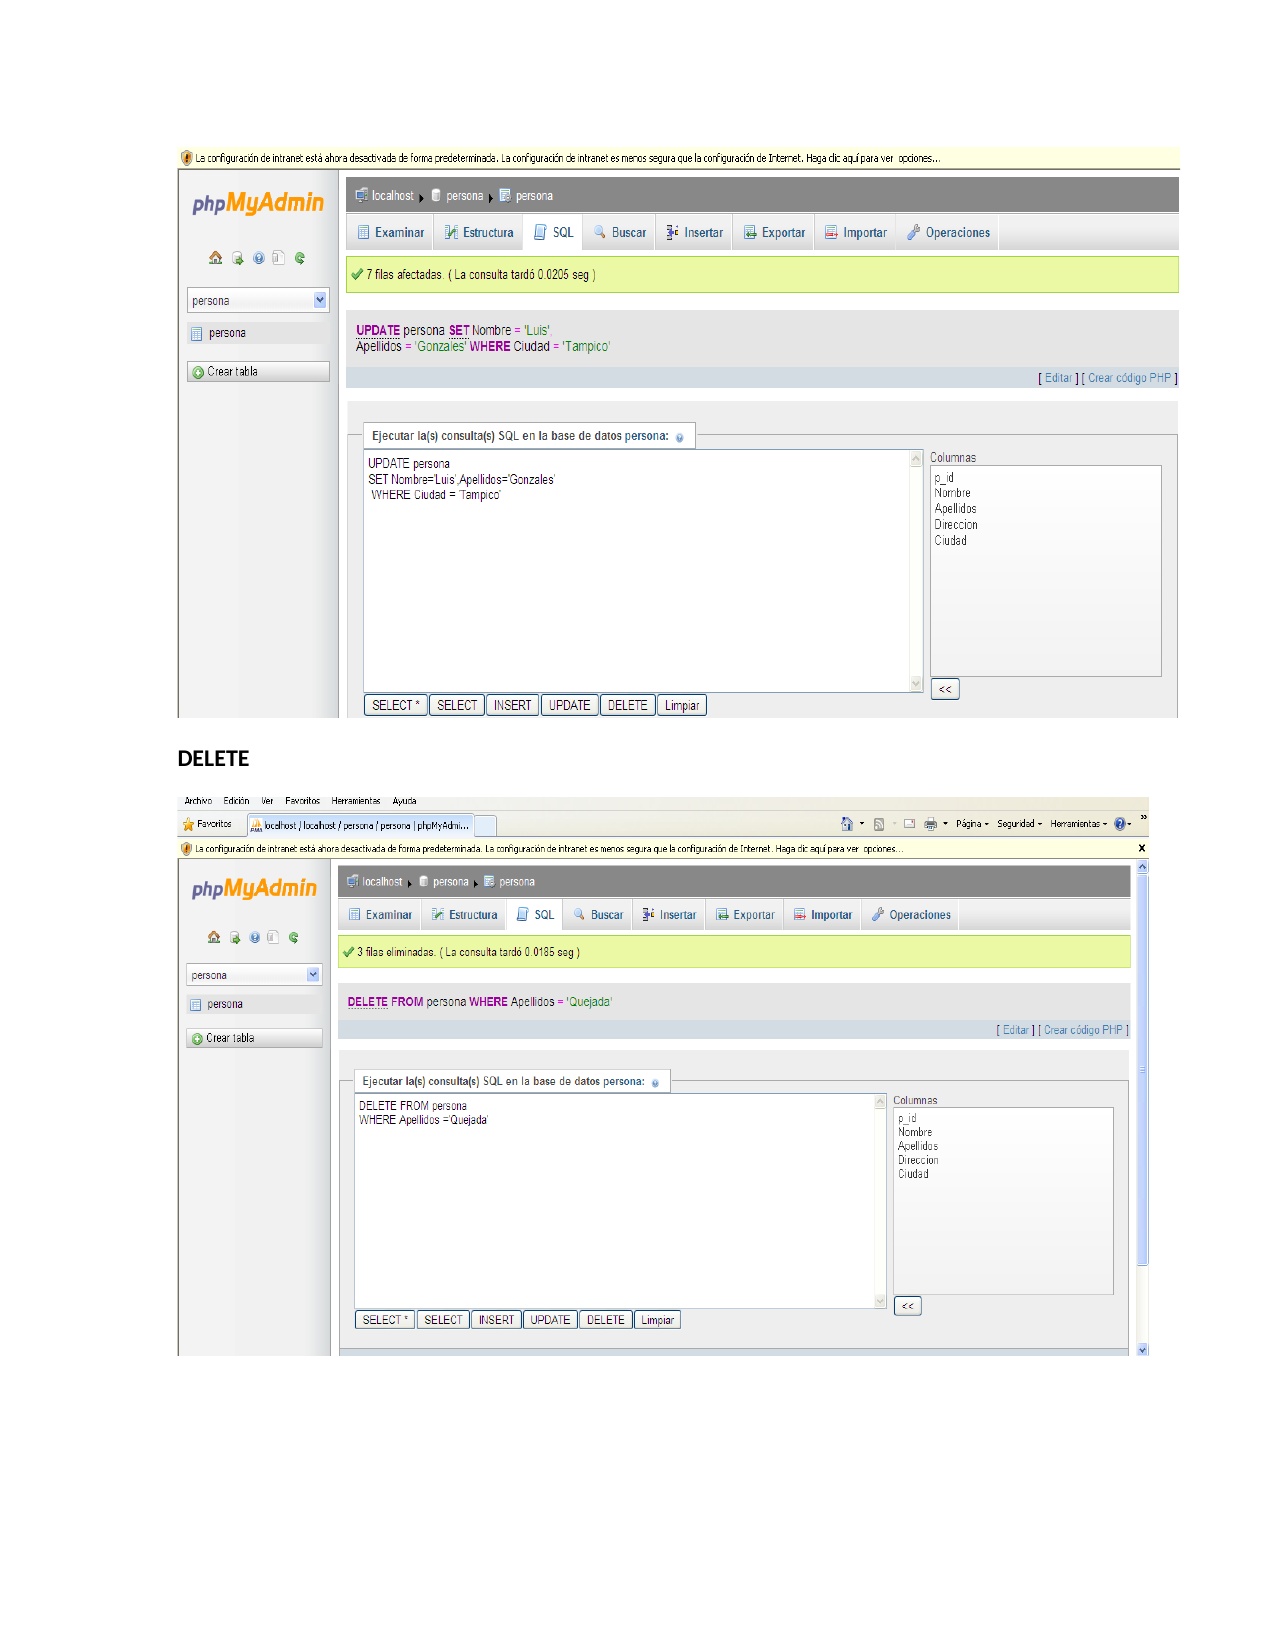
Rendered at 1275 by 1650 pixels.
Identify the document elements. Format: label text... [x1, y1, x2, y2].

text DELETE [177, 743, 1098, 772]
